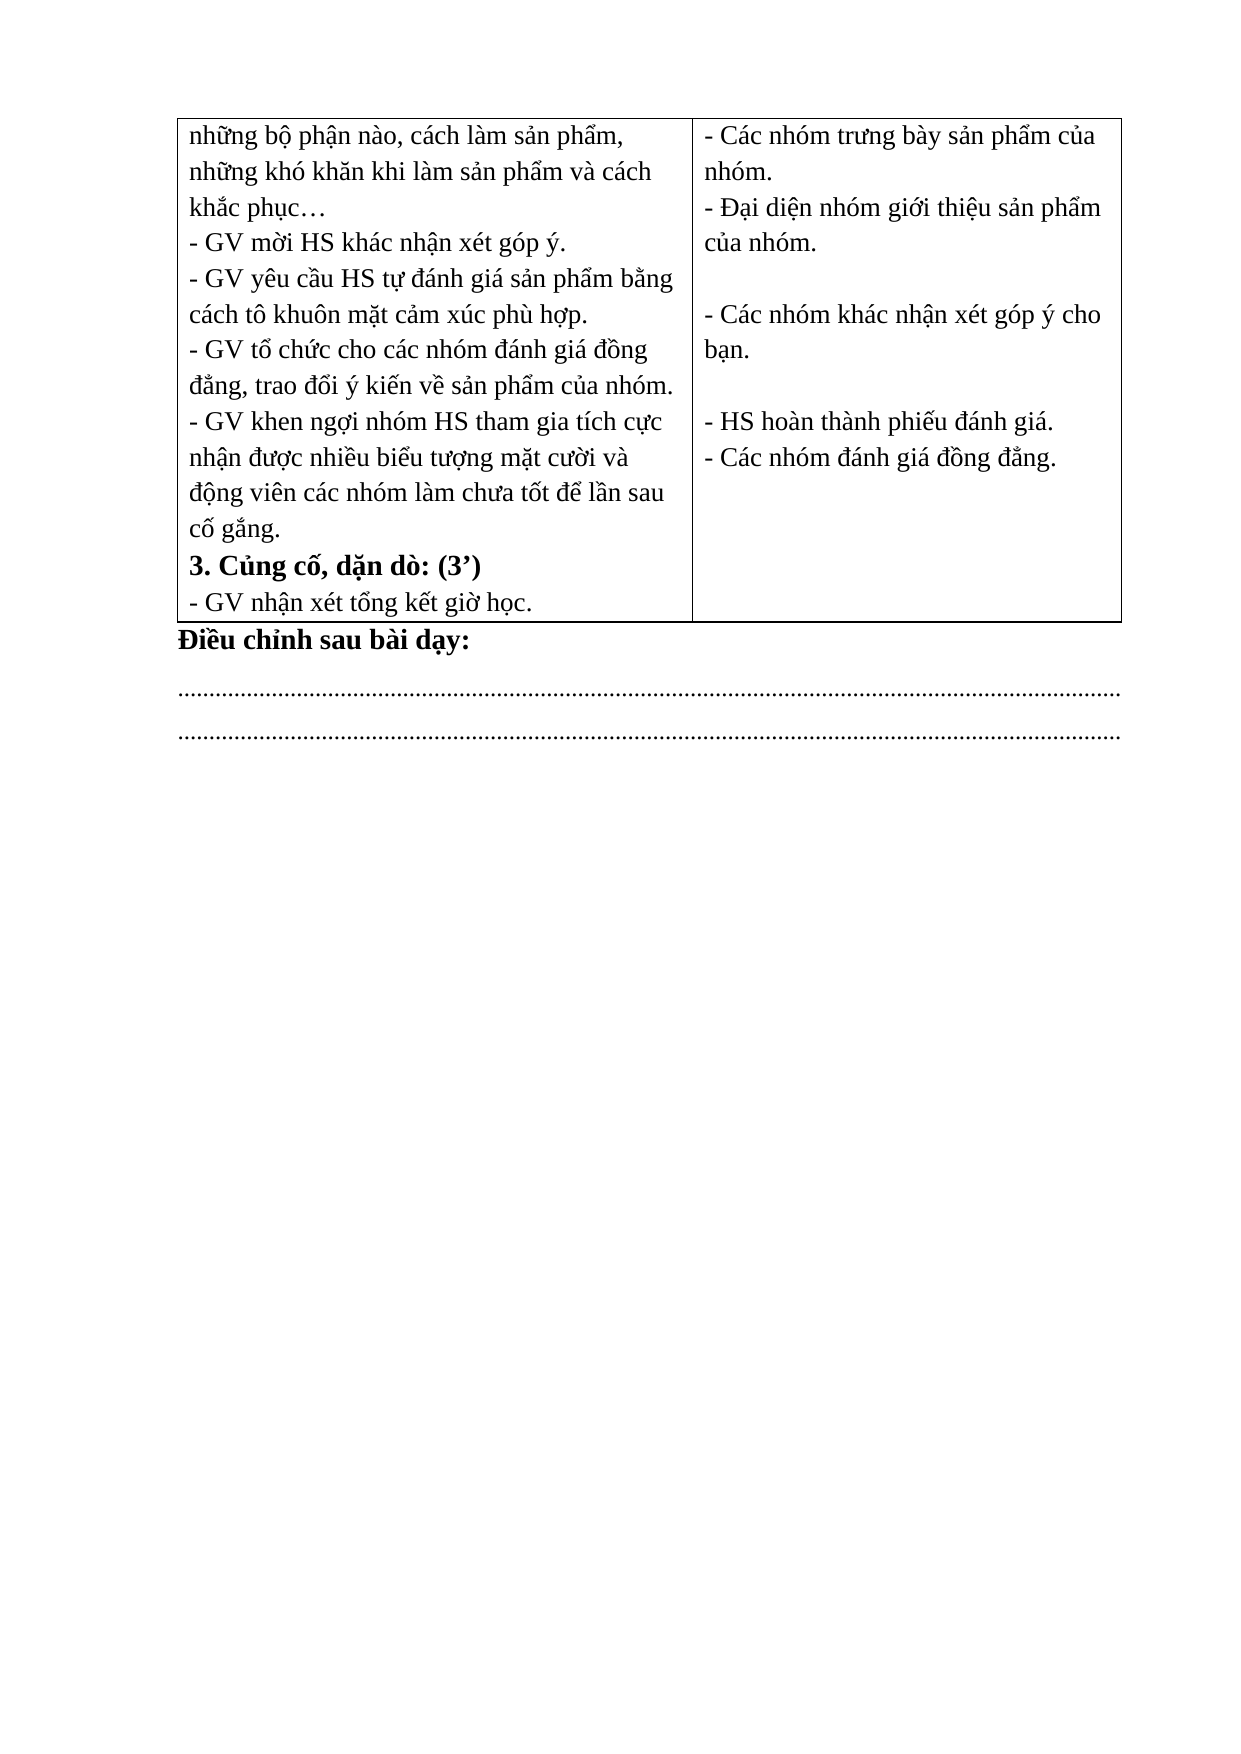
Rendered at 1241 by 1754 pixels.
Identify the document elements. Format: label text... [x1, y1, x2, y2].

text Điều chỉnh sau bài dạy: [177, 623, 1122, 656]
text .............................................................................................................................................................................................................................................................................................................. [177, 673, 1122, 745]
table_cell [178, 119, 692, 621]
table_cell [693, 119, 1121, 621]
